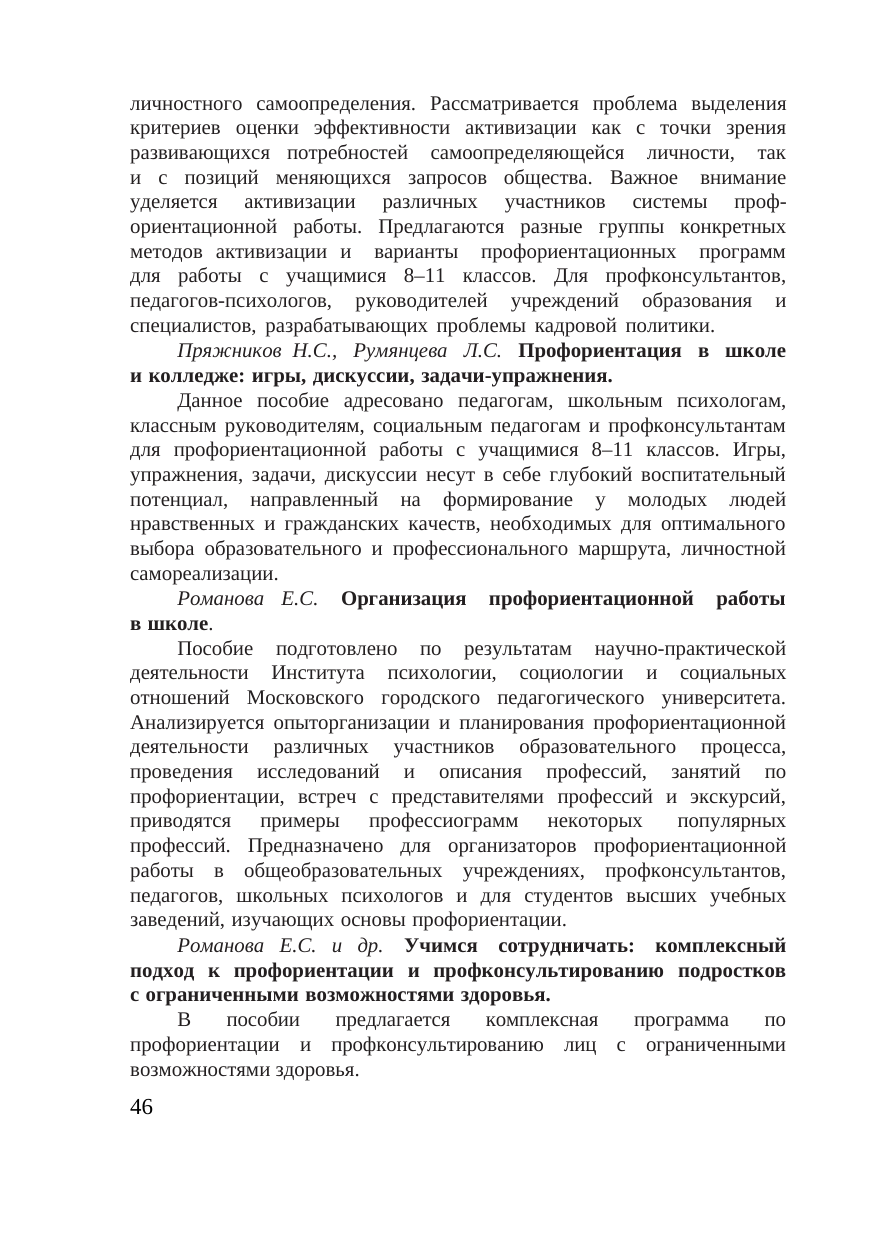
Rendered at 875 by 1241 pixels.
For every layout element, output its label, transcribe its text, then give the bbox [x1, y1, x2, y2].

text Пряжников Н.С., Румянцева Л.С. Профориентация в школе и колледже: игры, дискуссии, задачи-упражнения. [130, 338, 786, 387]
text Романова Е.С. и др. Учимся сотрудничать: комплексный подход к профориентации и профконсультированию подростков с ограниченными возможностями здоровья. [130, 933, 786, 1006]
text В пособии предлагается комплексная программа по профориентации и профконсультированию лиц с ограниченными возможностями здоровья. [130, 1007, 786, 1081]
text Данное пособие адресовано педагогам, школьным психологам, классным руководителям, социальным педагогам и профконсультантам для профориентационной работы с учащимися 8–11 классов. Игры, упражнения, задачи, дискуссии несут в себе глубокий воспитательный потенциал, направленный на формирование у молодых людей нравственных и гражданских качеств, необходимых для оптимального выбора образовательного и профессионального маршрута, личностной самореализации. [130, 388, 786, 585]
text Романова Е.С. Организация профориентационной работы в школе. [130, 586, 786, 635]
text личностного самоопределения. Рассматривается проблема выделения критериев оценки эффективности активизации как с точки зрения развивающихся потребностей самоопределяющейся личности, так и с позиций меняющихся запросов общества. Важное внимание уделяется активизации различных участников системы проф- ориентационной работы. Предлагаются разные группы конкретных методов активизации и варианты профориентационных программ для работы с учащимися 8–11 классов. Для профконсультантов, педагогов-психологов, руководителей учреждений образования и специалистов, разрабатывающих проблемы кадровой политики. [130, 91, 786, 337]
text Пособие подготовлено по результатам научно-практической деятельности Института психологии, социологии и социальных отношений Московского городского педагогического университета. Анализируется опыторганизации и планирования профориентационной деятельности различных участников образовательного процесса, проведения исследований и описания профессий, занятий по профориентации, встреч с представителями профессий и экскурсий, приводятся примеры профессиограмм некоторых популярных профессий. Предназначено для организаторов профориентационной работы в общеобразовательных учреждениях, профконсультантов, педагогов, школьных психологов и для студентов высших учебных заведений, изучающих основы профориентации. [130, 636, 786, 931]
